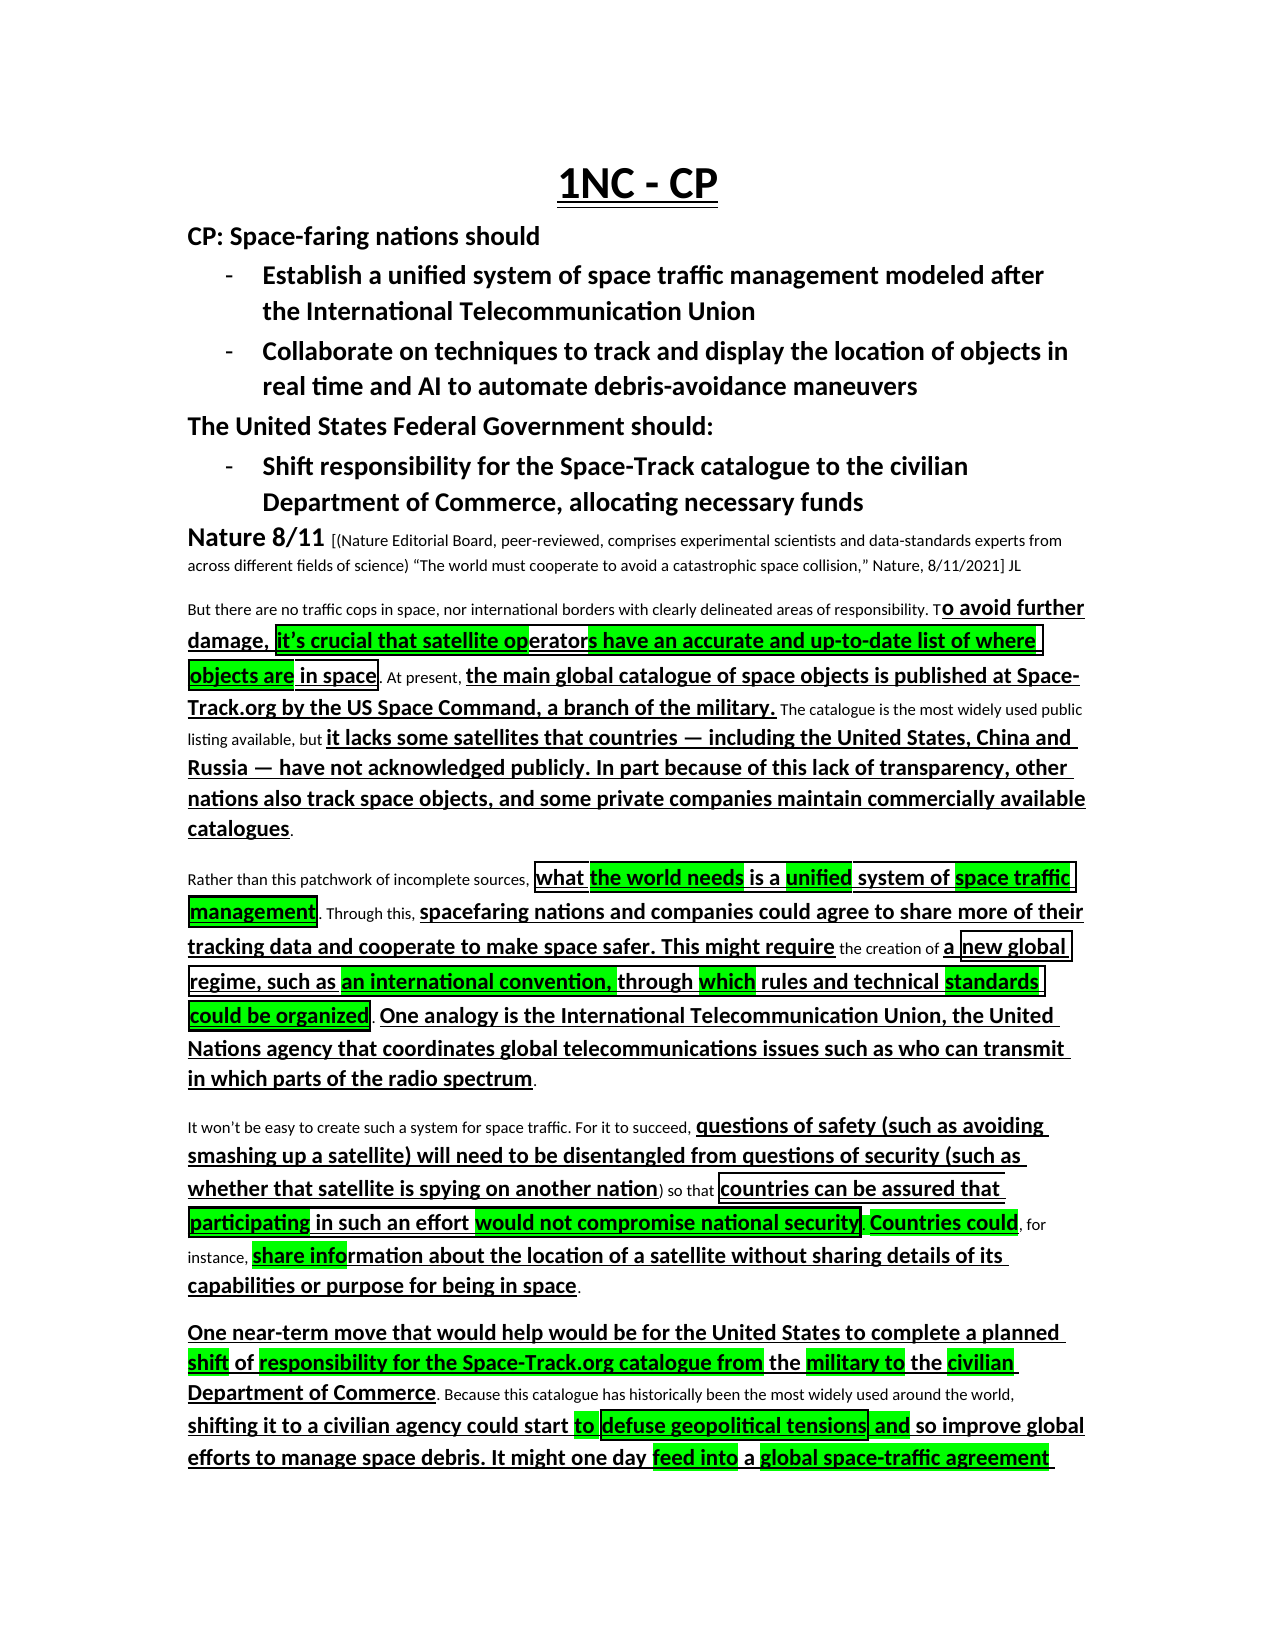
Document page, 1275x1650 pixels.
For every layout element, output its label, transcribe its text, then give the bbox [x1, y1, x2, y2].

subtitle 1NC - CP [187, 154, 1087, 210]
subtitle CP: Space-faring nations should [187, 219, 1087, 252]
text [187, 1318, 1087, 1471]
text But there are no traffic cops in space, nor international borders with clearly delineated areas of responsibility. To avoid further damage, it’s crucial that satellite operators have an accurate and up-to-date list of where objects are in space. At present, the main global catalogue of space objects is published at Space-Track.org by the US Space Command, a branch of the military. The catalogue is the most widely used public listing available, but it lacks some satellites that countries — including the United States, China and Russia — have not acknowledged publicly. In part because of this lack of transparency, other nations also track space objects, and some private companies maintain commercially available catalogues. [187, 593, 1087, 842]
subtitle The United States Federal Government should: [187, 409, 1087, 442]
subtitle Shift responsibility for the Space-Track catalogue to the civilian Department of Commerce, allocating necessary funds [225, 449, 1087, 518]
text Rather than this patchwork of incomplete sources, what the world needs is a unified system of space traffic management. Through this, spacefaring nations and companies could agree to share more of their tracking data and cooperate to make space safer. This might require the creation of a new global regime, such as an international convention, through which rules and technical standards could be organized. One analogy is the International Telecommunication Union, the United Nations agency that coordinates global telecommunications issues such as who can transmit in which parts of the radio spectrum. [187, 861, 1087, 1092]
text Nature 8/11 [(Nature Editorial Board, peer-reviewed, comprises experimental scientists and data-standards experts from across different fields of science) “The world must cooperate to avoid a catastrophic space collision,” Nature, 8/11/2021] JL [187, 520, 1087, 575]
subtitle Collaborate on techniques to track and display the location of objects in real time and AI to automate debris-avoidance maneuvers [225, 334, 1087, 402]
subtitle Establish a unified system of space traffic management modeled after the International Telecommunication Union [225, 258, 1087, 327]
text It won’t be easy to create such a system for space traffic. For it to succeed, questions of safety (such as avoiding smashing up a satellite) will need to be disentangled from questions of security (such as whether that satellite is spying on another nation) so that countries can be assured that participating in such an effort would not compromise national security. Countries could, for instance, share information about the location of a satellite without sharing details of its capabilities or purpose for being in space. [187, 1111, 1087, 1299]
